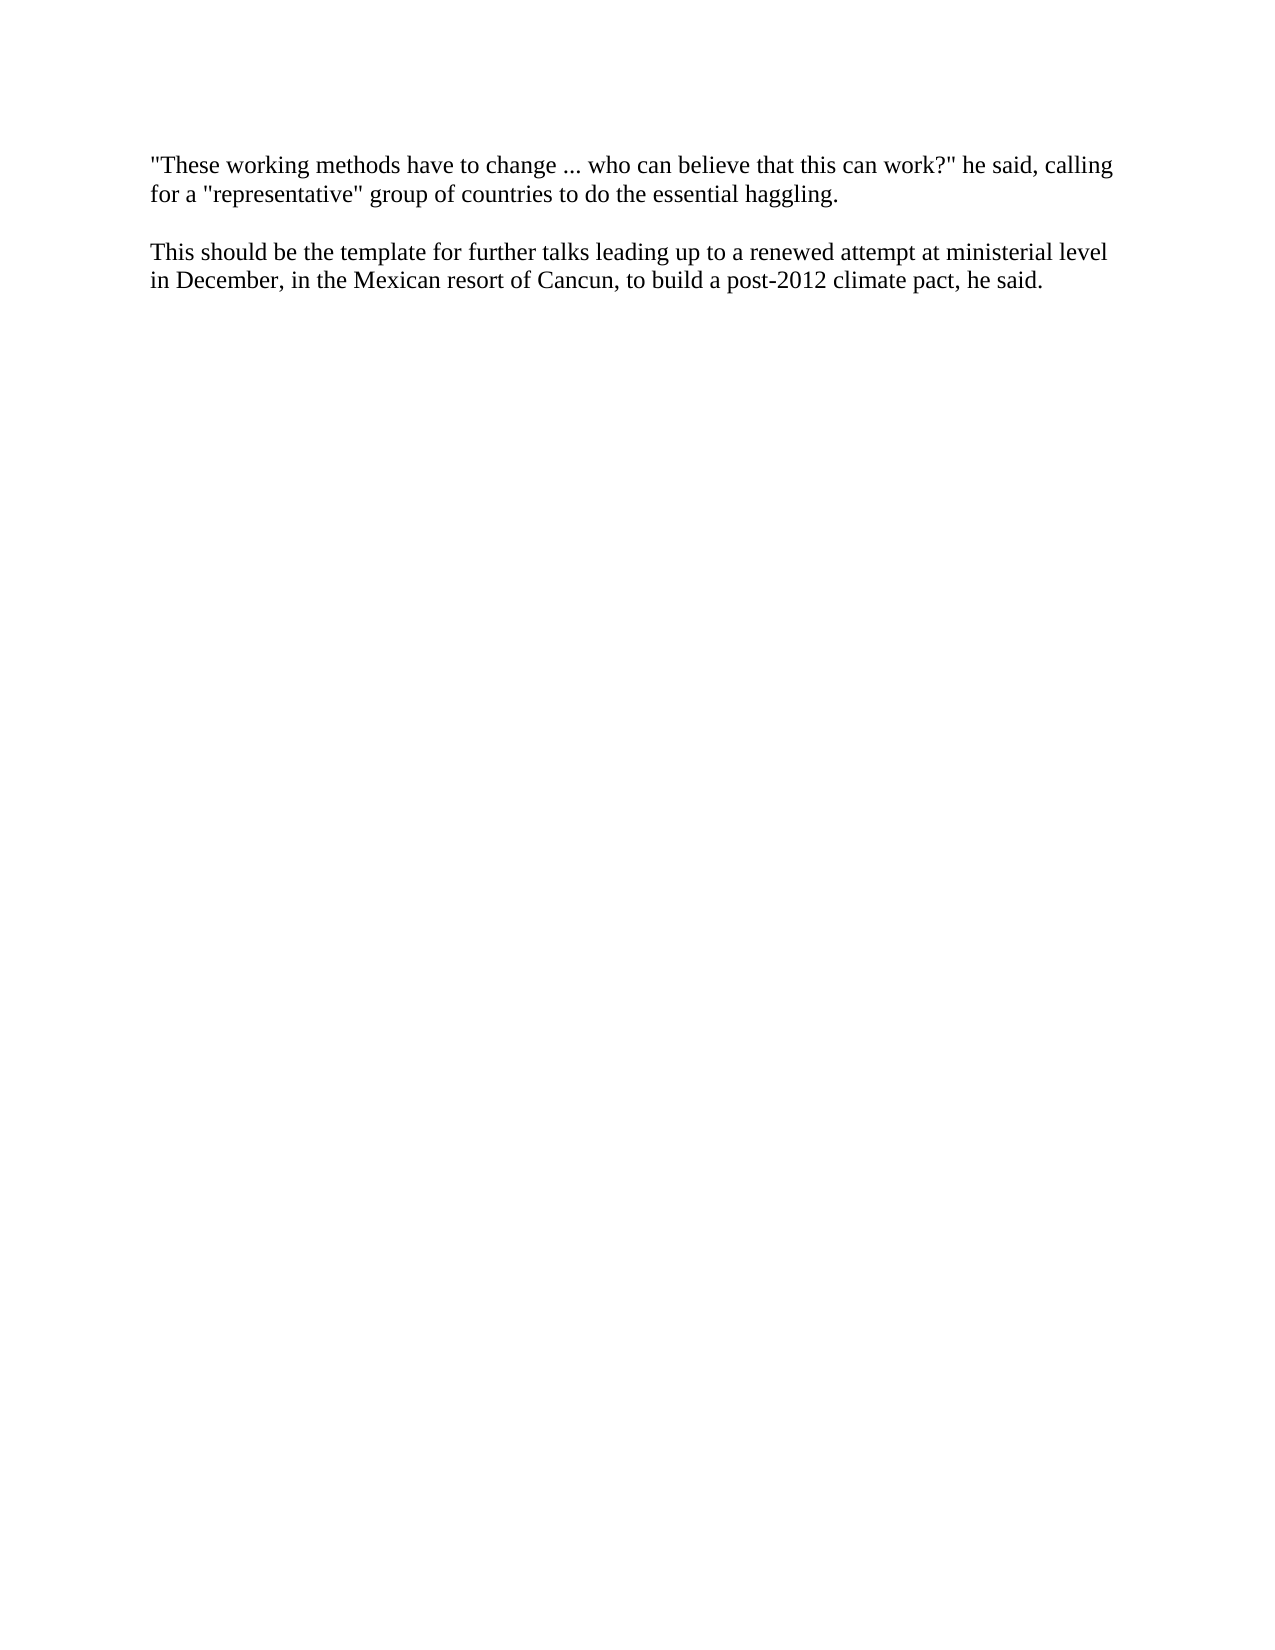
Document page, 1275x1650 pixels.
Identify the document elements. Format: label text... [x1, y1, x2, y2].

text This should be the template for further talks leading up to a renewed attempt at ministerial level in December, in the Mexican resort of Cancun, to build a post-2012 climate pact, he said. [150, 237, 1125, 294]
text "These working methods have to change ... who can believe that this can work?" he said, calling for a "representative" group of countries to do the essential haggling. [150, 150, 1125, 207]
